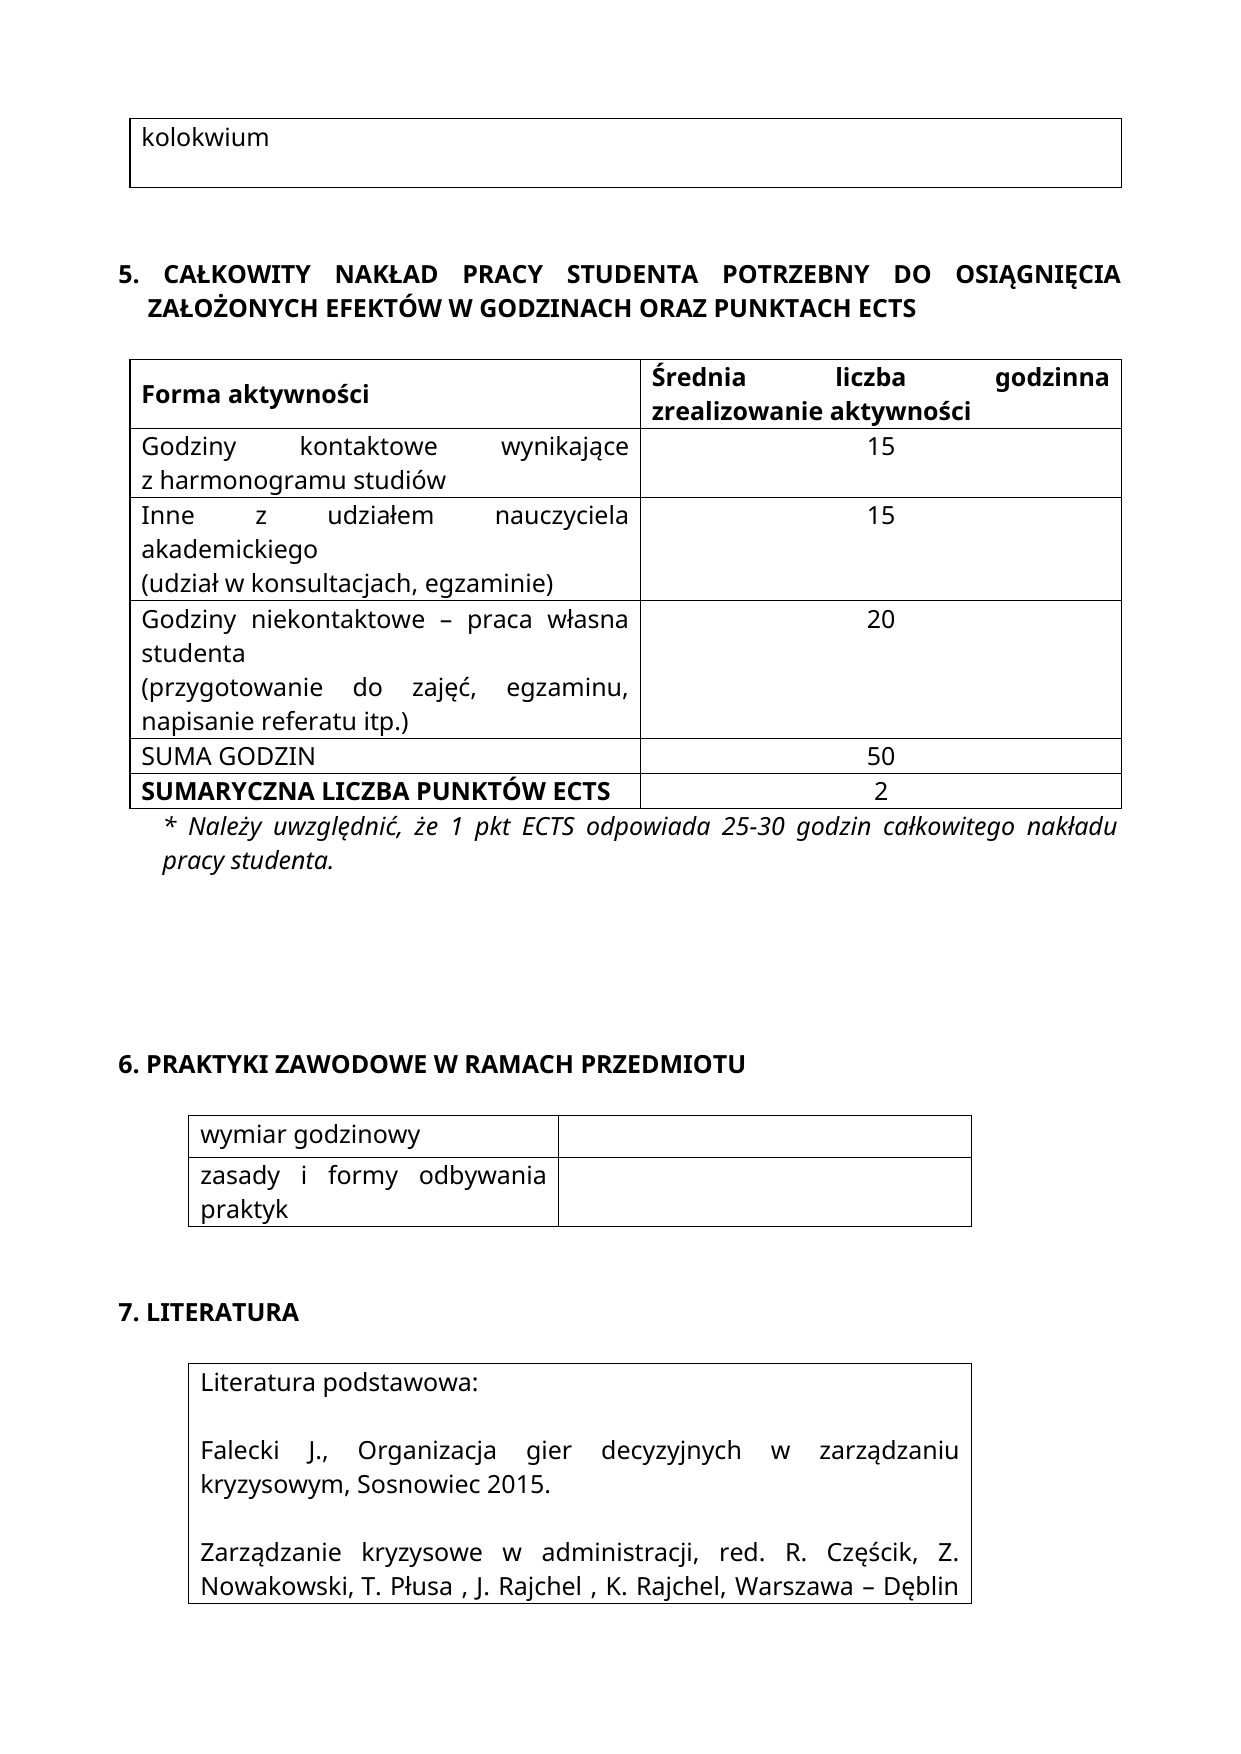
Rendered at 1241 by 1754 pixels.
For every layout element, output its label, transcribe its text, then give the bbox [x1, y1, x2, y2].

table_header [189, 1364, 971, 1603]
table_cell Godziny niekontaktowe – praca własna studenta (przygotowanie do zajęć, egzaminu, napisanie referatu itp.) [131, 601, 640, 737]
table_cell SUMARYCZNA LICZBA PUNKTÓW ECTS [131, 774, 640, 808]
table_cell 15 [641, 498, 1121, 600]
text 7. LITERATURA [118, 1295, 1122, 1329]
table_header Średnia liczba godzinna zrealizowanie aktywności [641, 360, 1121, 428]
table_cell 20 [641, 601, 1121, 737]
table_cell Inne z udziałem nauczyciela akademickiego (udział w konsultacjach, egzaminie) [131, 498, 640, 600]
table_cell [559, 1158, 971, 1226]
table_header wymiar godzinowy [189, 1116, 558, 1157]
table_cell SUMA GODZIN [131, 739, 640, 773]
table_cell Godziny kontaktowe wynikające z harmonogramu studiów [131, 429, 640, 497]
text * Należy uwzględnić, że 1 pkt ECTS odpowiada 25-30 godzin całkowitego nakładu pracy studenta. [162, 809, 1122, 877]
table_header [131, 119, 1121, 187]
table_header [559, 1116, 971, 1157]
table_cell zasady i formy odbywania praktyk [189, 1158, 558, 1226]
table_cell 15 [641, 429, 1121, 497]
table_header Forma aktywności [131, 360, 640, 428]
table_cell 50 [641, 739, 1121, 773]
text 6. PRAKTYKI ZAWODOWE W RAMACH PRZEDMIOTU [118, 1047, 1122, 1081]
table_cell 2 [641, 774, 1121, 808]
text 5. CAŁKOWITY NAKŁAD PRACY STUDENTA POTRZEBNY DO OSIĄGNIĘCIA ZAŁOŻONYCH EFEKTÓW W GODZINACH ORAZ PUNKTACH ECTS [118, 256, 1122, 324]
